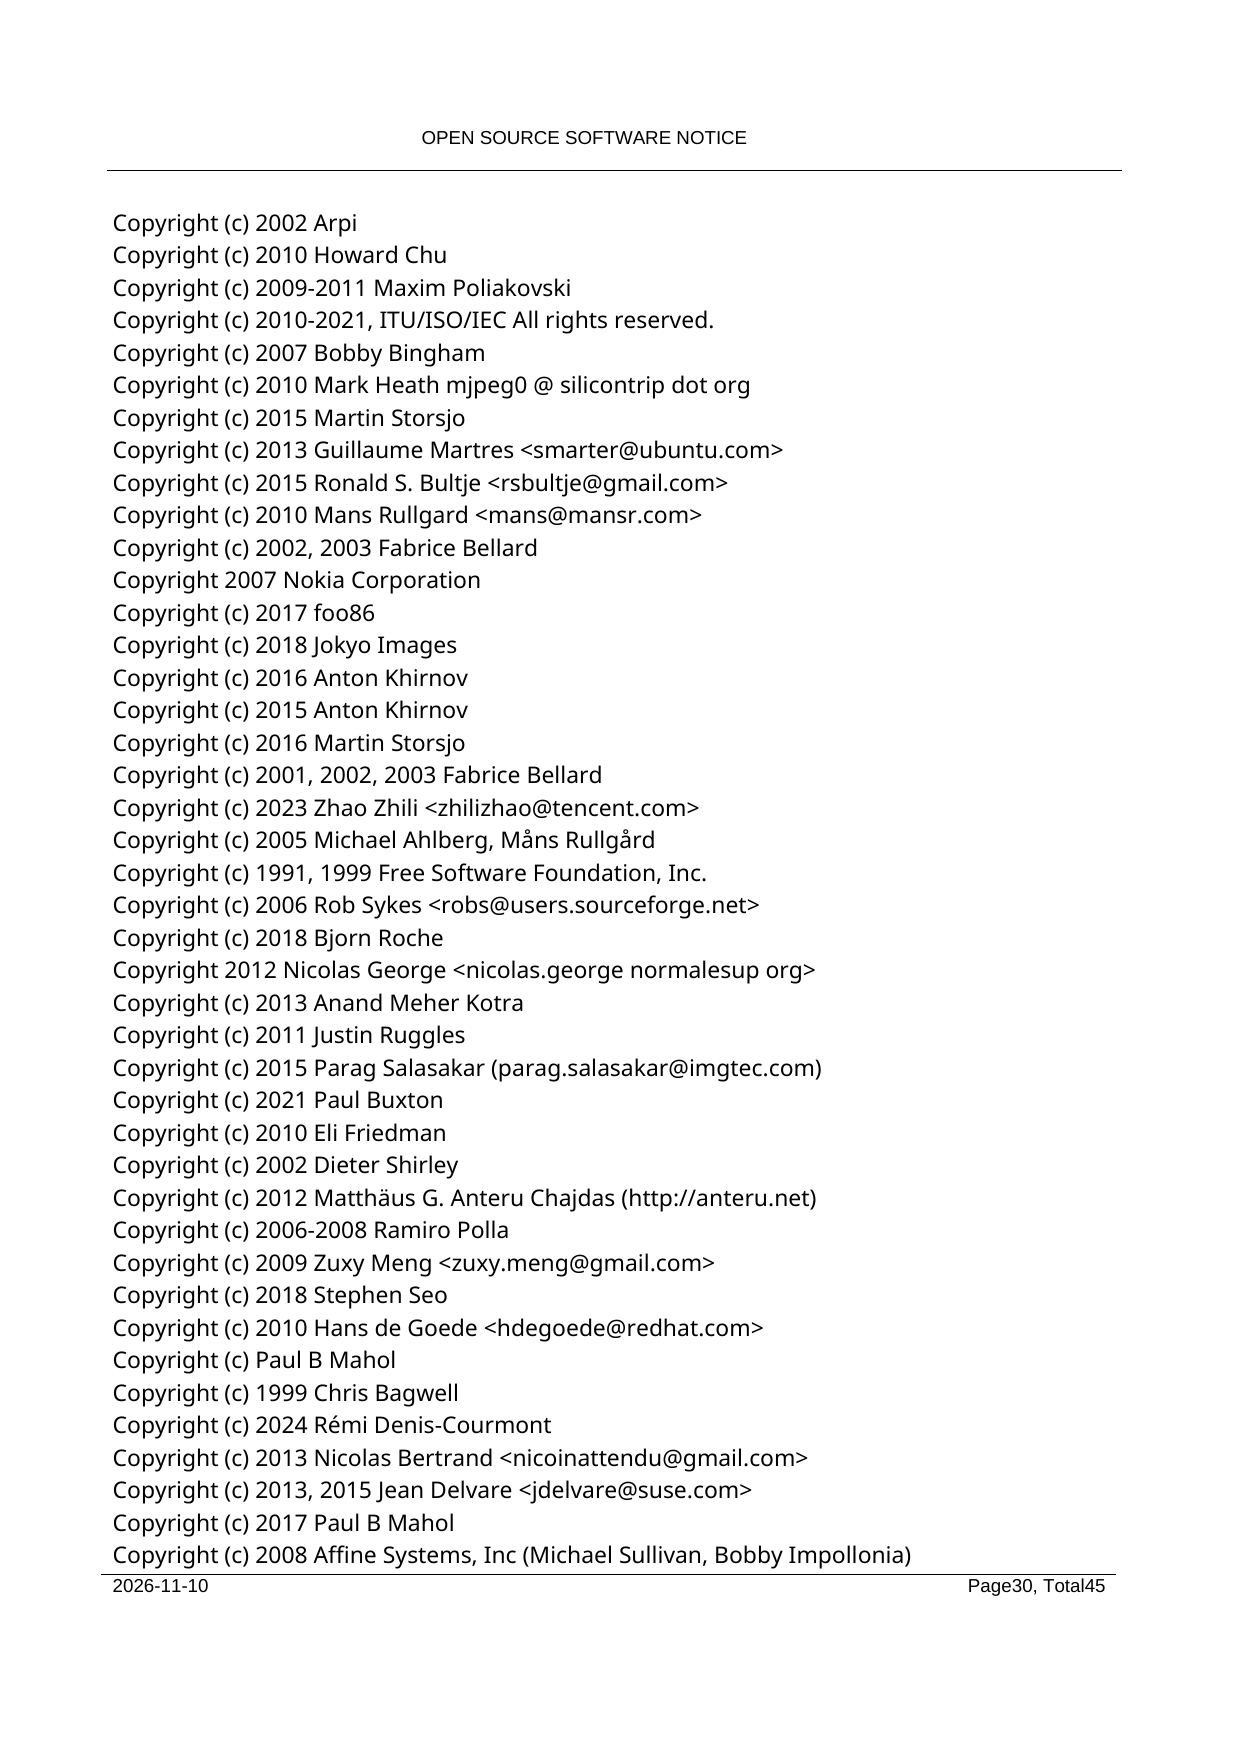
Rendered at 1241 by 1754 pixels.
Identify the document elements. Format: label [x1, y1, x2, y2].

text [112, 206, 1128, 1571]
